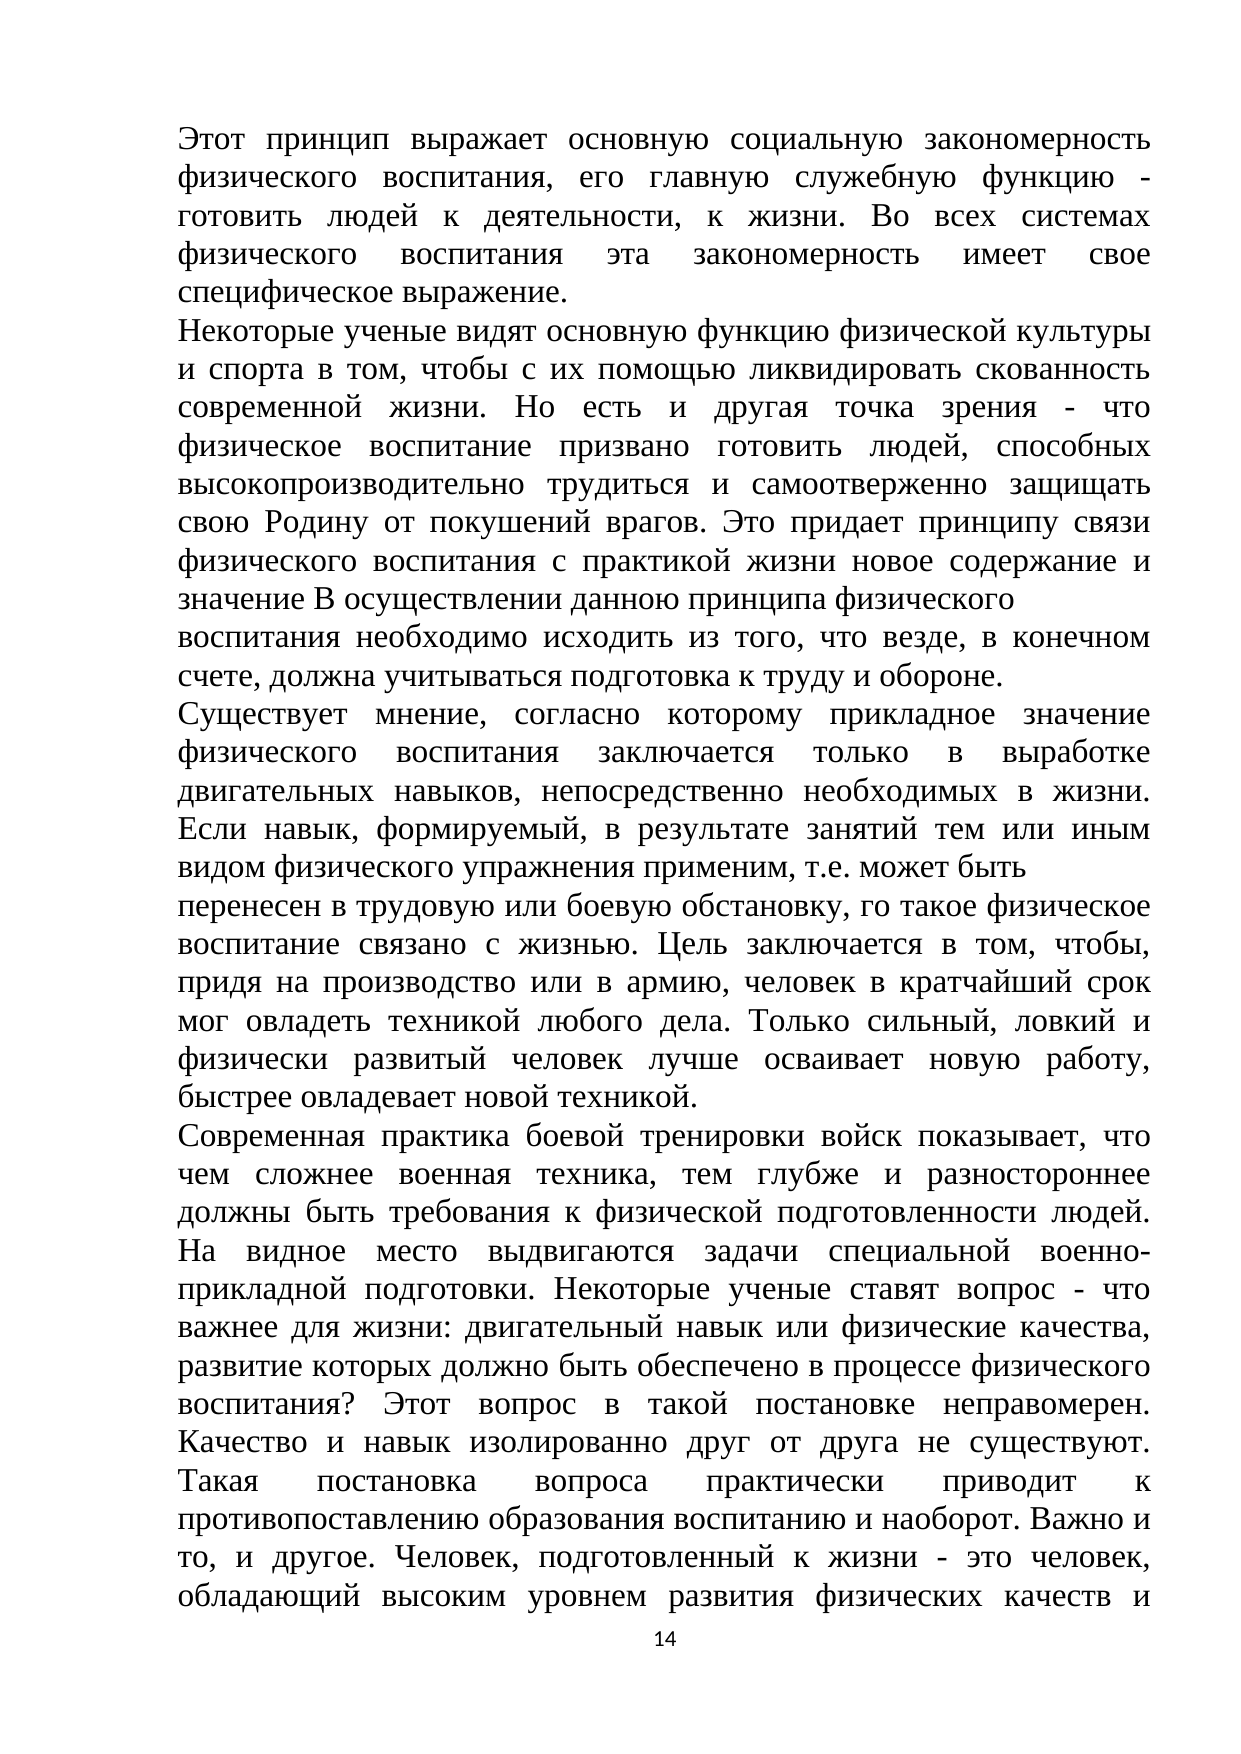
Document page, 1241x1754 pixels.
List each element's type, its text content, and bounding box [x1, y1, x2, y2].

text Некоторые ученые видят основную функцию физической культуры и спорта в том, чтобы с их помощью ликвидировать скованность современной жизни. Но есть и другая точка зрения - что физическое воспитание призвано готовить людей, способных высокопроизводительно трудиться и самоотверженно защищать свою Родину от покушений врагов. Это придает принципу связи физического воспитания с практикой жизни новое содержание и значение В осуществлении данною принципа физического [177, 310, 1152, 616]
text Этот принцип выражает основную социальную закономерность физического воспитания, его главную служебную функцию - готовить людей к деятельности, к жизни. Во всех системах физического воспитания эта закономерность имеет свое специфическое выражение. [177, 118, 1152, 310]
text воспитания необходимо исходить из того, что везде, в конечном счете, должна учитываться подготовка к труду и обороне. [177, 616, 1152, 693]
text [177, 1115, 1152, 1613]
text перенесен в трудовую или боевую обстановку, го такое физическое воспитание связано с жизнью. Цель заключается в том, чтобы, придя на производство или в армию, человек в кратчайший срок мог овладеть техникой любого дела. Только сильный, ловкий и физически развитый человек лучше осваивает новую работу, быстрее овладевает новой техникой. [177, 885, 1152, 1115]
text Существует мнение, согласно которому прикладное значение физического воспитания заключается только в выработке двигательных навыков, непосредственно необходимых в жизни. Если навык, формируемый, в результате занятий тем или иным видом физического упражнения применим, т.е. может быть [177, 693, 1152, 885]
